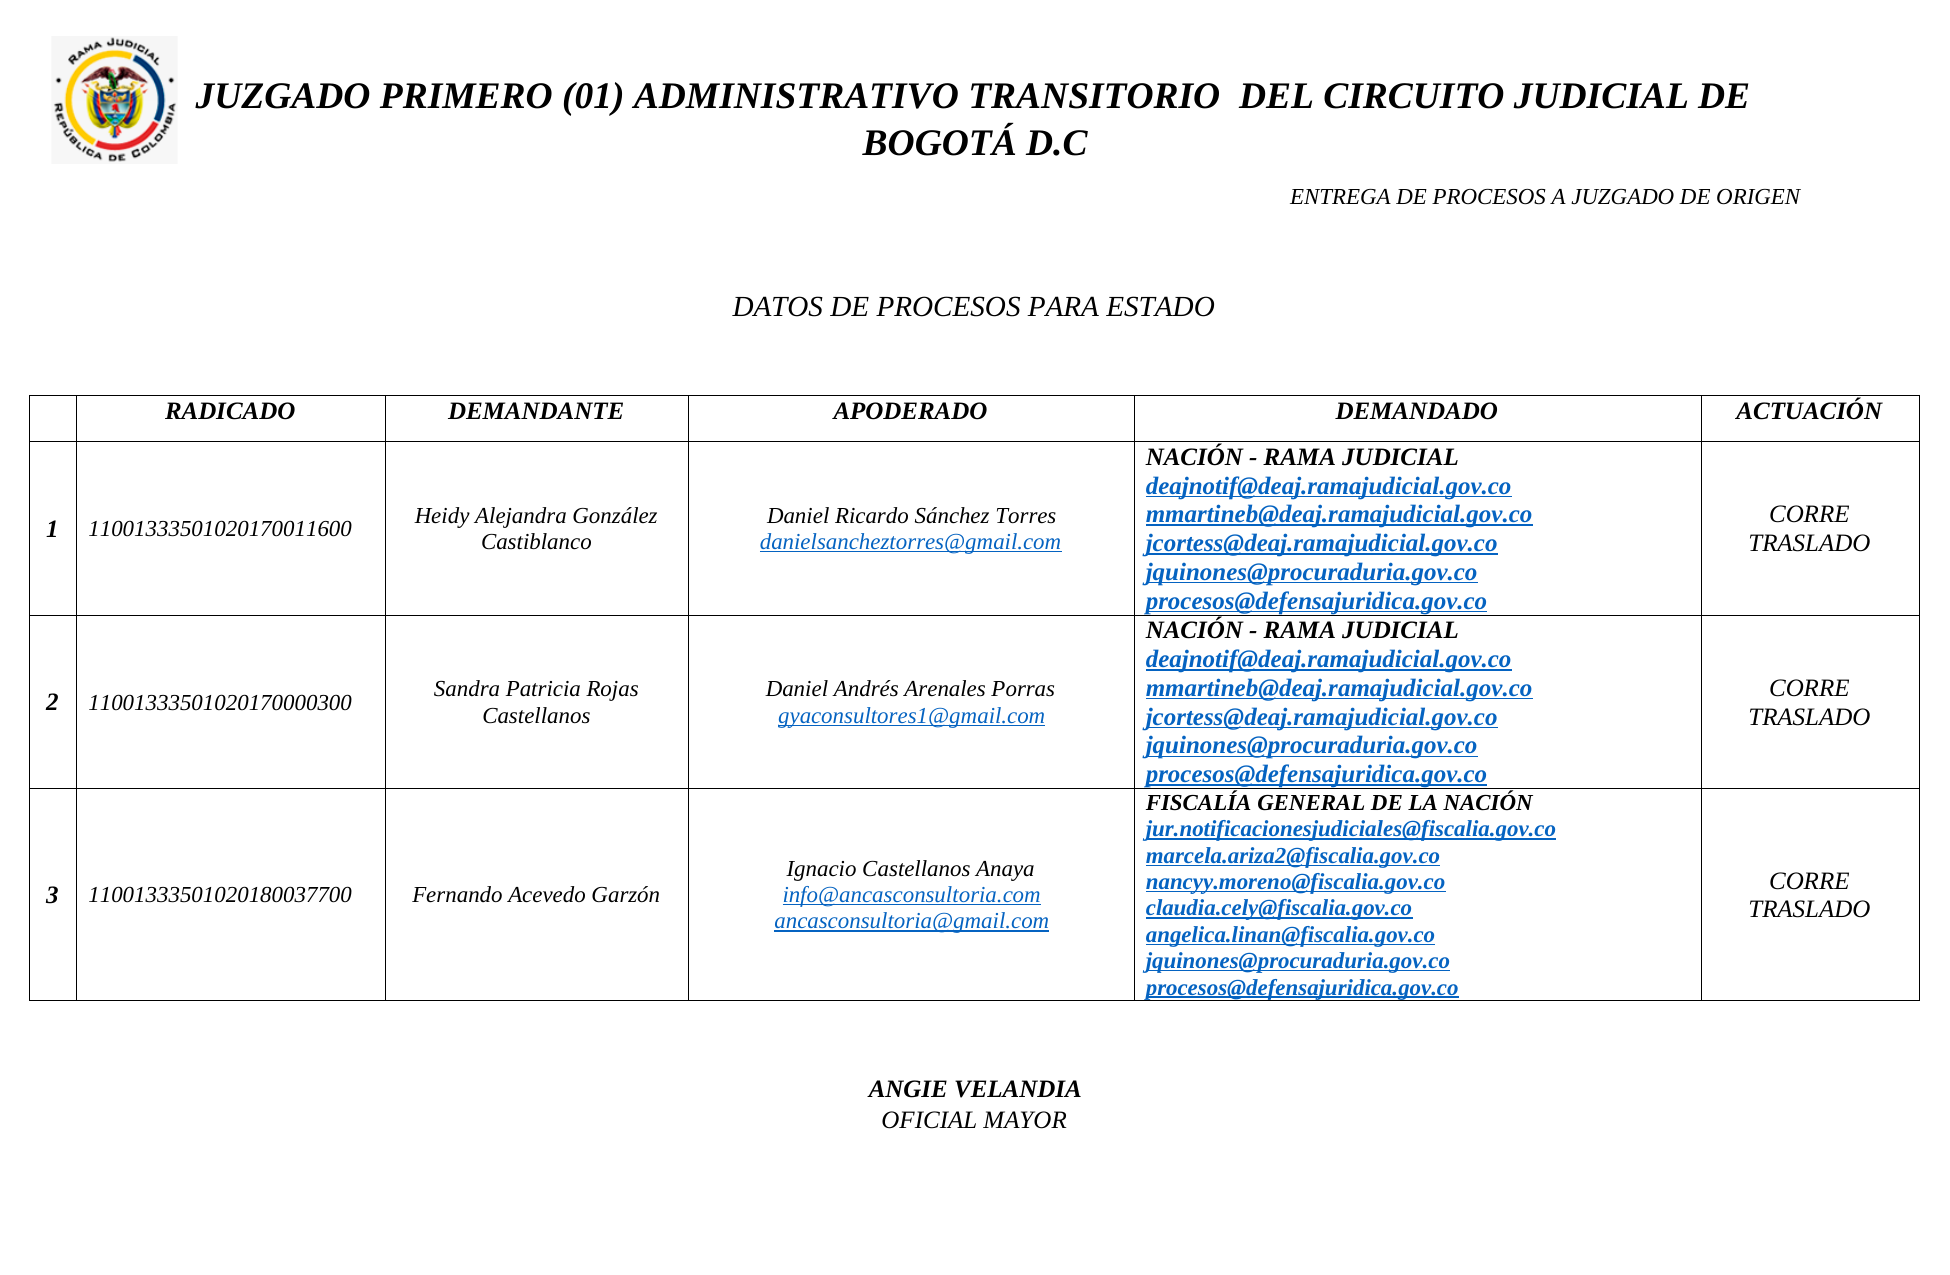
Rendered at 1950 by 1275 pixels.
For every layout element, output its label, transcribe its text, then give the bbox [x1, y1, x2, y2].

table_cell FISCALÍA GENERAL DE LA NACIÓN jur.notificacionesjudiciales@fiscalia.gov.co marcela.ariza2@fiscalia.gov.co nancyy.moreno@fiscalia.gov.co claudia.cely@fiscalia.gov.co angelica.linan@fiscalia.gov.co jquinones@procuraduria.gov.co procesos@defensajuridica.gov.co [1135, 789, 1701, 1000]
table_cell 2 [30, 616, 76, 788]
table_cell Heidy Alejandra González Castiblanco [386, 442, 688, 614]
table_cell NACIÓN - RAMA JUDICIAL deajnotif@deaj.ramajudicial.gov.co mmartineb@deaj.ramajudicial.gov.co jcortess@deaj.ramajudicial.gov.co jquinones@procuraduria.gov.co procesos@defensajuridica.gov.co [1135, 616, 1701, 788]
table_header APODERADO [689, 396, 1134, 441]
table_cell 1 [30, 442, 76, 614]
table_cell CORRE TRASLADO [1702, 616, 1919, 788]
table_cell Sandra Patricia Rojas Castellanos [386, 616, 688, 788]
table_cell Ignacio Castellanos Anaya info@ancasconsultoria.com ancasconsultoria@gmail.com [689, 789, 1134, 1000]
table_cell Daniel Andrés Arenales Porras gyaconsultores1@gmail.com [689, 616, 1134, 788]
table_cell 11001333501020170000300 [77, 616, 385, 788]
table_cell 3 [30, 789, 76, 1000]
table_cell Daniel Ricardo Sánchez Torres danielsancheztorres@gmail.com [689, 442, 1134, 614]
table_cell CORRE TRASLADO [1702, 789, 1919, 1000]
table_header DEMANDANTE [386, 396, 688, 441]
table_header ACTUACIÓN [1702, 396, 1919, 441]
picture [51, 36, 178, 164]
table_cell 11001333501020170011600 [77, 442, 385, 614]
table_cell CORRE TRASLADO [1702, 442, 1919, 614]
table_cell 11001333501020180037700 [77, 789, 385, 1000]
table_cell NACIÓN - RAMA JUDICIAL deajnotif@deaj.ramajudicial.gov.co mmartineb@deaj.ramajudicial.gov.co jcortess@deaj.ramajudicial.gov.co jquinones@procuraduria.gov.co procesos@defensajuridica.gov.co [1135, 442, 1701, 614]
table_header [30, 396, 76, 441]
table_header RADICADO [77, 396, 385, 441]
table_header DEMANDADO [1135, 396, 1701, 441]
text OFICIAL MAYOR [148, 1106, 1802, 1134]
text DATOS DE PROCESOS PARA ESTADO [148, 289, 1802, 323]
text ANGIE VELANDIA [148, 1074, 1802, 1103]
table_cell Fernando Acevedo Garzón [386, 789, 688, 1000]
